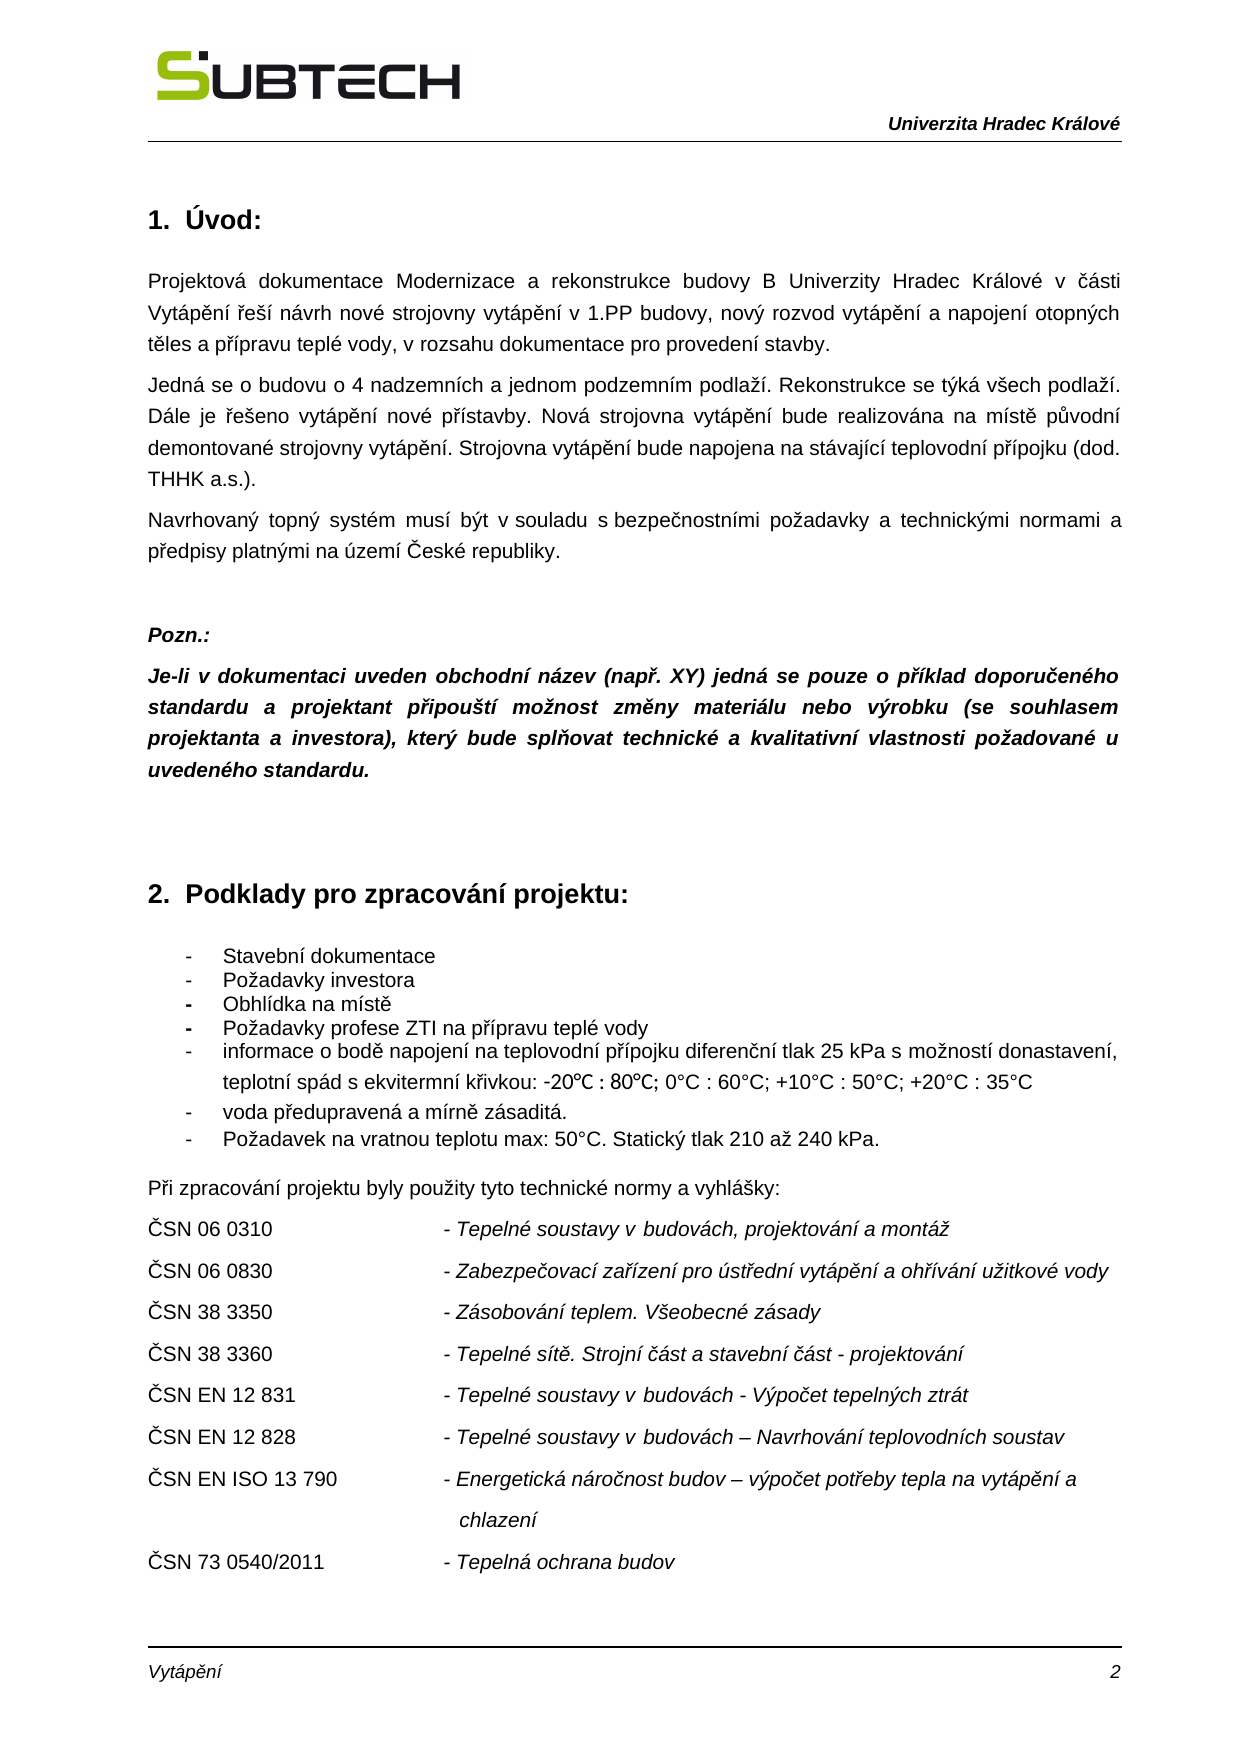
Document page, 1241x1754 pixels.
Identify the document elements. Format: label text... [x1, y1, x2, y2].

text Je-li v dokumentaci uveden obchodní název (např. XY) jedná se pouze o příklad doporučeného standardu a projektant připouští možnost změny materiálu nebo výrobku (se souhlasem projektanta a investora), který bude splňovat technické a kvalitativní vlastnosti požadované u uvedeného standardu. [148, 664, 1122, 781]
list Požadavky investora [185, 967, 1122, 991]
text ČSN EN 12 831 - Tepelné soustavy v budovách - Výpočet tepelných ztrát [148, 1383, 1122, 1407]
list Obhlídka na místě [185, 991, 1122, 1015]
text ČSN EN ISO 13 790 - Energetická náročnost budov – výpočet potřeby tepla na vytápění a [148, 1466, 1122, 1490]
subtitle Podklady pro zpracování projektu: [148, 878, 1122, 909]
text chlazení [373, 1508, 1122, 1532]
text Pozn.: [148, 622, 1122, 646]
list Stavební dokumentace [185, 943, 1122, 967]
subtitle Úvod: [148, 204, 1122, 235]
text ČSN 73 0540/2011 - Tepelná ochrana budov [148, 1549, 1122, 1573]
list voda předupravená a mírně zásaditá. [185, 1099, 1122, 1123]
list informace o bodě napojení na teplovodní přípojku diferenční tlak 25 kPa s možností donastavení, teplotní spád s ekvitermní křivkou: -20°C : 80°C; 0°C : 60°C; +10°C : 50°C; +20°C : 35°C [185, 1039, 1122, 1095]
text ČSN EN 12 828 - Tepelné soustavy v budovách – Navrhování teplovodních soustav [148, 1425, 1122, 1449]
text ČSN 38 3360 - Tepelné sítě. Strojní část a stavební část - projektování [148, 1342, 1122, 1366]
picture [148, 48, 469, 104]
text Projektová dokumentace Modernizace a rekonstrukce budovy B Univerzity Hradec Králové v části Vytápění řeší návrh nové strojovny vytápění v 1.PP budovy, nový rozvod vytápění a napojení otopných těles a přípravu teplé vody, v rozsahu dokumentace pro provedení stavby. [148, 269, 1122, 356]
text Navrhovaný topný systém musí být v souladu s bezpečnostními požadavky a technickými normami a předpisy platnými na území České republiky. [148, 508, 1122, 563]
text ČSN 06 0830 - Zabezpečovací zařízení pro ústřední vytápění a ohřívání užitkové vody [148, 1258, 1122, 1282]
text ČSN 38 3350 - Zásobování teplem. Všeobecné zásady [148, 1300, 1122, 1324]
text ČSN 06 0310 - Tepelné soustavy v budovách, projektování a montáž [148, 1217, 1122, 1241]
text Jedná se o budovu o 4 nadzemních a jednom podzemním podlaží. Rekonstrukce se týká všech podlaží. Dále je řešeno vytápění nové přístavby. Nová strojovna vytápění bude realizována na místě původní demontované strojovny vytápění. Strojovna vytápění bude napojena na stávající teplovodní přípojku (dod. THHK a.s.). [148, 373, 1122, 491]
text Při zpracování projektu byly použity tyto technické normy a vyhlášky: [148, 1175, 1122, 1199]
list Požadavky profese ZTI na přípravu teplé vody [185, 1015, 1122, 1039]
list Požadavek na vratnou teplotu max: 50°C. Statický tlak 210 až 240 kPa. [185, 1127, 1122, 1151]
